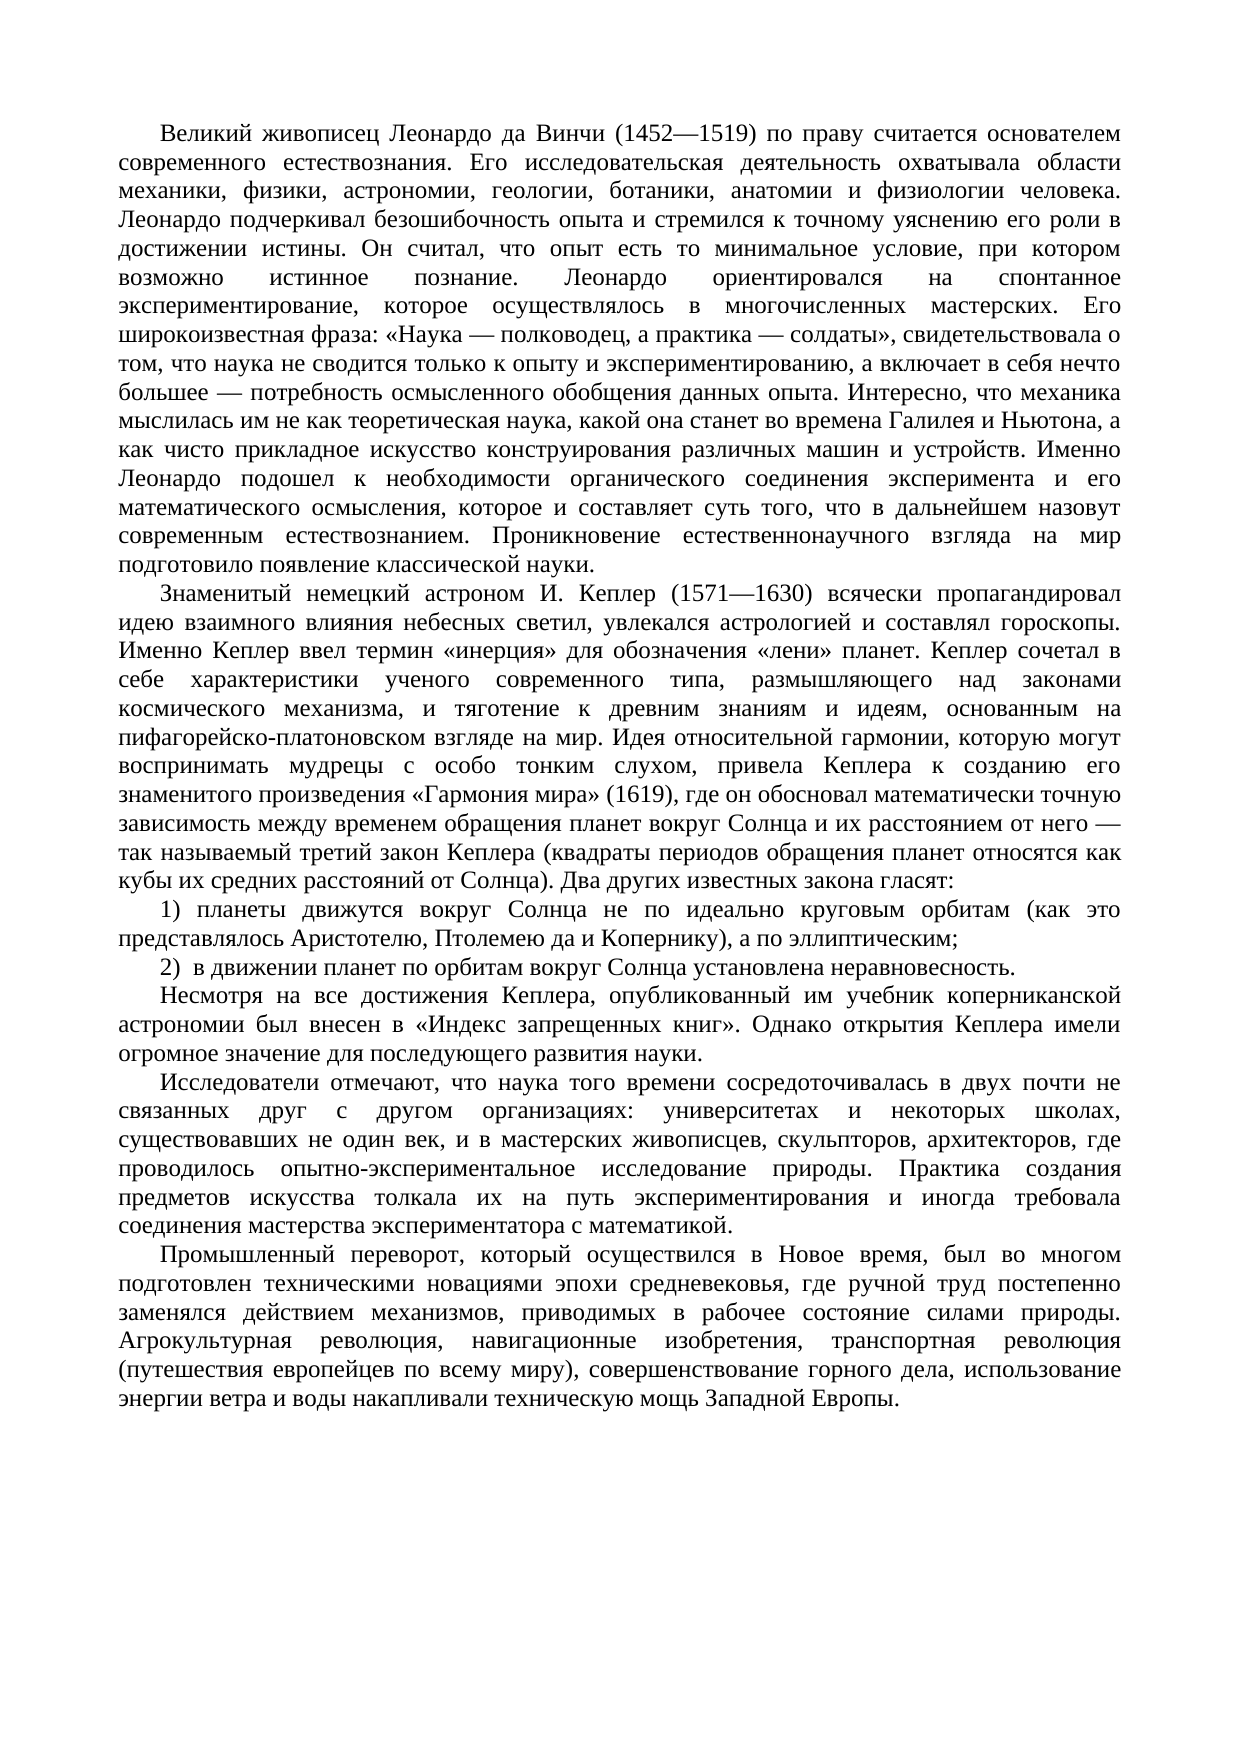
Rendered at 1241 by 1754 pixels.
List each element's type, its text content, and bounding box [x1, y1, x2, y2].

text 2) в движении планет по орбитам вокруг Солнца установлена неравновесность. [118, 952, 1122, 981]
text Исследователи отмечают, что наука того времени сосредоточивалась в двух почти не связанных друг с другом организациях: университетах и некоторых школах, существовавших не один век, и в мастерских живописцев, скульпторов, архитекторов, где проводилось опытно-экспериментальное исследование природы. Практика создания предметов искусства толкала их на путь экспериментирования и иногда требовала соединения мастерства экспериментатора с математикой. [118, 1067, 1122, 1239]
text Великий живописец Леонардо да Винчи (1452—1519) по праву считается основателем современного естествознания. Его исследовательская деятельность охватывала области механики, физики, астрономии, геологии, ботаники, анатомии и физиологии человека. Леонардо подчеркивал безошибочность опыта и стремился к точному уяснению его роли в достижении истины. Он считал, что опыт есть то минимальное условие, при котором возможно истинное познание. Леонардо ориентировался на спонтанное экспериментирование, которое осуществлялось в многочисленных мастерских. Его широкоизвестная фраза: «Наука — полководец, а практика — солдаты», свидетельствовала о том, что наука не сводится только к опыту и экспериментированию, а включает в себя нечто большее — потребность осмысленного обобщения данных опыта. Интересно, что механика мыслилась им не как теоретическая наука, какой она станет во времена Галилея и Ньютона, а как чисто прикладное искусство конструирования различных машин и устройств. Именно Леонардо подошел к необходимости органического соединения эксперимента и его математического осмысления, которое и составляет суть того, что в дальнейшем назовут современным естествознанием. Проникновение естественнонаучного взгляда на мир подготовило появление классической науки. [118, 118, 1122, 578]
text Несмотря на все достижения Кеплера, опубликованный им учебник коперниканской астрономии был внесен в «Индекс запрещенных книг». Однако открытия Кеплера имели огромное значение для последующего развития науки. [118, 981, 1122, 1067]
text 1) планеты движутся вокруг Солнца не по идеально круговым орбитам (как это представлялось Аристотелю, Птолемею да и Копернику), а по эллиптическим; [118, 894, 1122, 952]
text Промышленный переворот, который осуществился в Новое время, был во многом подготовлен техническими новациями эпохи средневековья, где ручной труд постепенно заменялся действием механизмов, приводимых в рабочее состояние силами природы. Агрокультурная революция, навигационные изобретения, транспортная революция (путешествия европейцев по всему миру), совершенствование горного дела, использование энергии ветра и воды накапливали техническую мощь Западной Европы. [118, 1239, 1122, 1412]
text Знаменитый немецкий астроном И. Кеплер (1571—1630) всячески пропагандировал идею взаимного влияния небесных светил, увлекался астрологией и составлял гороскопы. Именно Кеплер ввел термин «инерция» для обозначения «лени» планет. Кеплер сочетал в себе характеристики ученого современного типа, размышляющего над законами космического механизма, и тяготение к древним знаниям и идеям, основанным на пифагорейско-платоновском взгляде на мир. Идея относительной гармонии, которую могут воспринимать мудрецы с особо тонким слухом, привела Кеплера к созданию его знаменитого произведения «Гармония мира» (1619), где он обосновал математически точную зависимость между временем обращения планет вокруг Солнца и их расстоянием от него — так называемый третий закон Кеплера (квадраты периодов обращения планет относятся как кубы их средних расстояний от Солнца). Два других известных закона гласят: [118, 578, 1122, 894]
